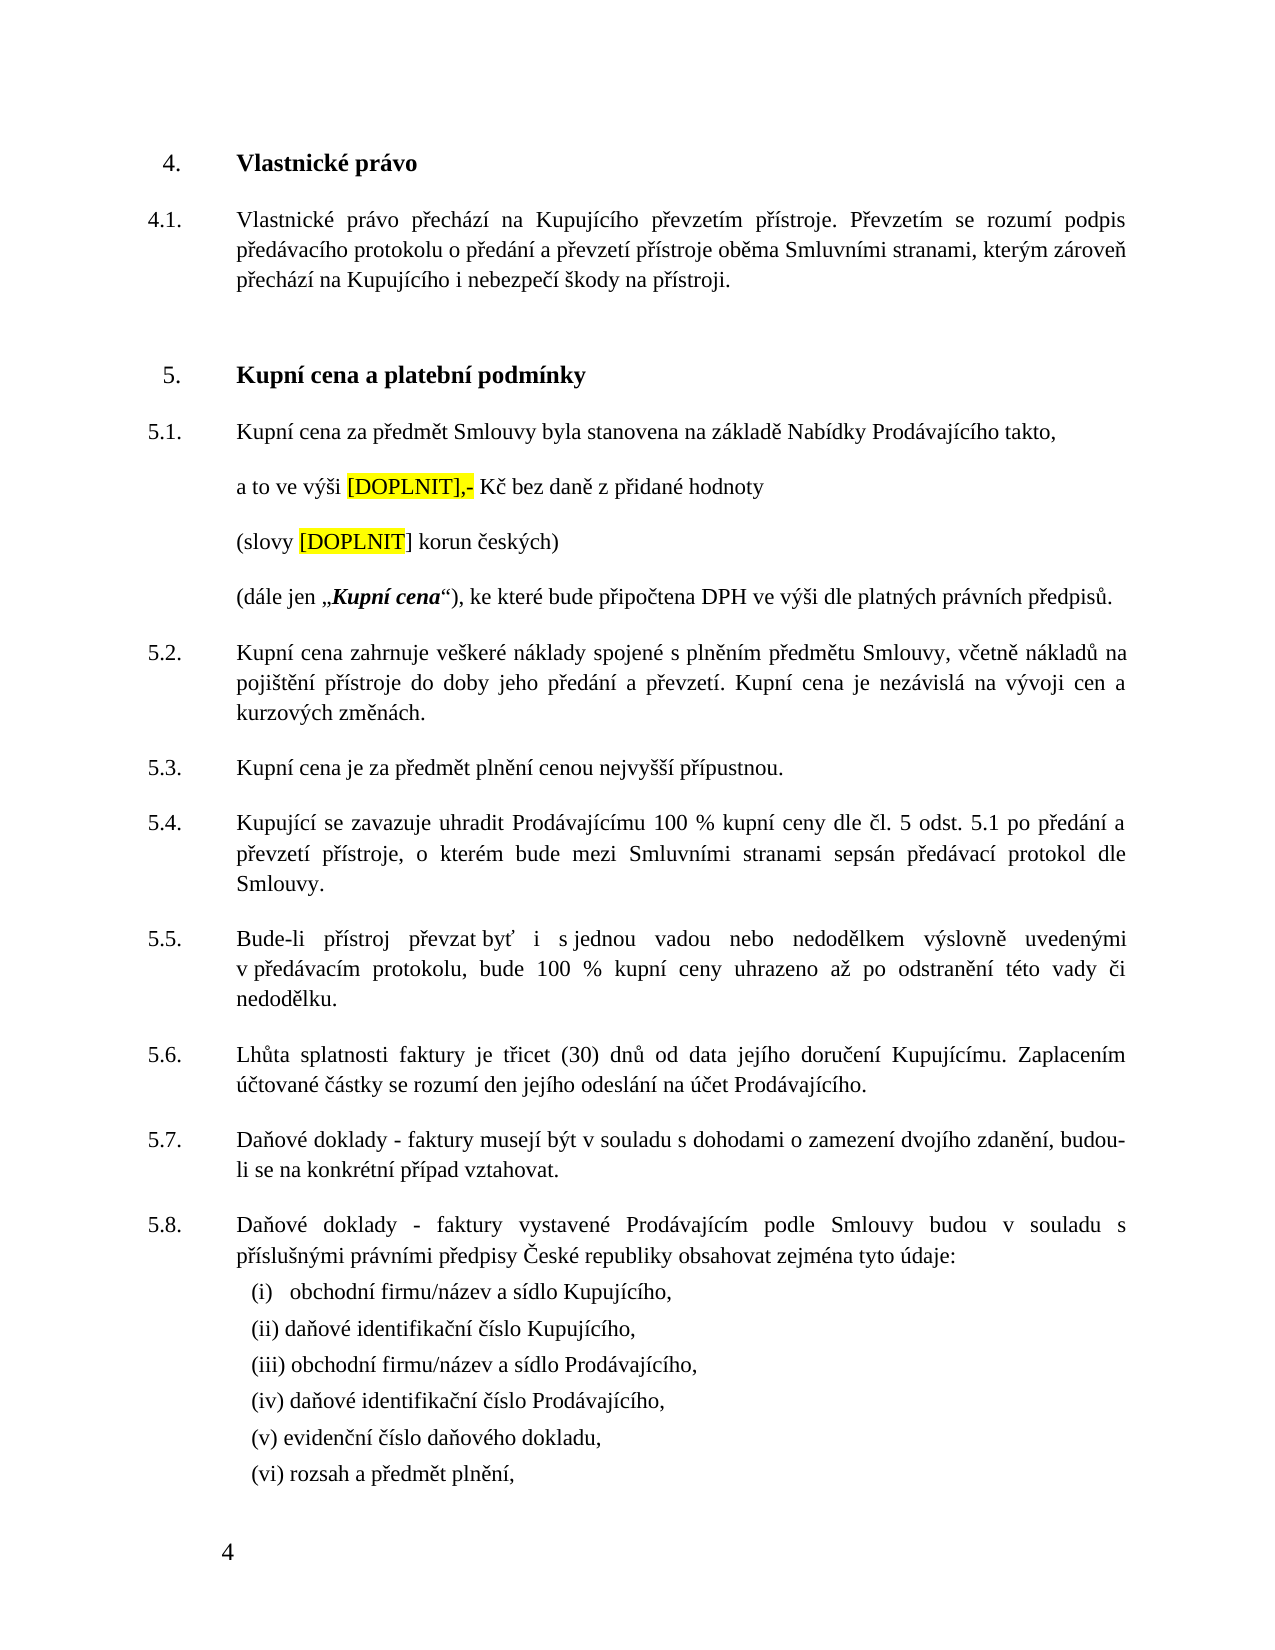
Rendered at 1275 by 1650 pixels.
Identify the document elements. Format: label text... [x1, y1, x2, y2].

subtitle Bude-li přístroj převzat byť i s jednou vadou nebo nedodělkem výslovně uvedenými v předávacím protokolu, bude 100 % kupní ceny uhrazeno až po odstranění této vady či nedodělku. [148, 925, 1127, 1012]
subtitle Kupní cena a platební podmínky [162, 360, 1127, 388]
text (v) evidenční číslo daňového dokladu, [207, 1424, 1127, 1450]
subtitle Daňové doklady - faktury musejí být v souladu s dohodami o zamezení dvojího zdanění, budou-li se na konkrétní případ vztahovat. [148, 1126, 1127, 1183]
text (i) obchodní firmu/název a sídlo Kupujícího, [207, 1278, 1127, 1304]
subtitle (dále jen „Kupní cena“), ke které bude připočtena DPH ve výši dle platných právních předpisů. [236, 583, 1127, 610]
text (iii) obchodní firmu/název a sídlo Prodávajícího, [207, 1351, 1127, 1377]
text (ii) daňové identifikační číslo Kupujícího, [207, 1314, 1127, 1341]
subtitle Lhůta splatnosti faktury je třicet (30) dnů od data jejího doručení Kupujícímu. Zaplacením účtované částky se rozumí den jejího odeslání na účet Prodávajícího. [148, 1041, 1127, 1097]
subtitle Daňové doklady - faktury vystavené Prodávajícím podle Smlouvy budou v souladu s příslušnými právními předpisy České republiky obsahovat zejména tyto údaje: [148, 1211, 1127, 1268]
subtitle Vlastnické právo přechází na Kupujícího převzetím přístroje. Převzetím se rozumí podpis předávacího protokolu o předání a převzetí přístroje oběma Smluvními stranami, kterým zároveň přechází na Kupujícího i nebezpečí škody na přístroji. [148, 206, 1127, 292]
subtitle Kupní cena za předmět Smlouvy byla stanovena na základě Nabídky Prodávajícího takto, [148, 418, 1127, 444]
subtitle Kupní cena je za předmět plnění cenou nejvyšší přípustnou. [148, 754, 1127, 781]
text (vi) rozsah a předmět plnění, [207, 1460, 1127, 1487]
subtitle Kupní cena zahrnuje veškeré náklady spojené s plněním předmětu Smlouvy, včetně nákladů na pojištění přístroje do doby jeho předání a převzetí. Kupní cena je nezávislá na vývoji cen a kurzových změnách. [148, 638, 1127, 725]
subtitle Vlastnické právo [162, 148, 1127, 176]
text (iv) daňové identifikační číslo Prodávajícího, [207, 1387, 1127, 1414]
subtitle a to ve výši [DOPLNIT],- Kč bez daně z přidané hodnoty [474, 473, 1127, 499]
subtitle (slovy [DOPLNIT] korun českých) [405, 528, 1127, 554]
subtitle Kupující se zavazuje uhradit Prodávajícímu 100 % kupní ceny dle čl. 5 odst. 5.1 po předání a převzetí přístroje, o kterém bude mezi Smluvními stranami sepsán předávací protokol dle Smlouvy. [148, 809, 1127, 896]
